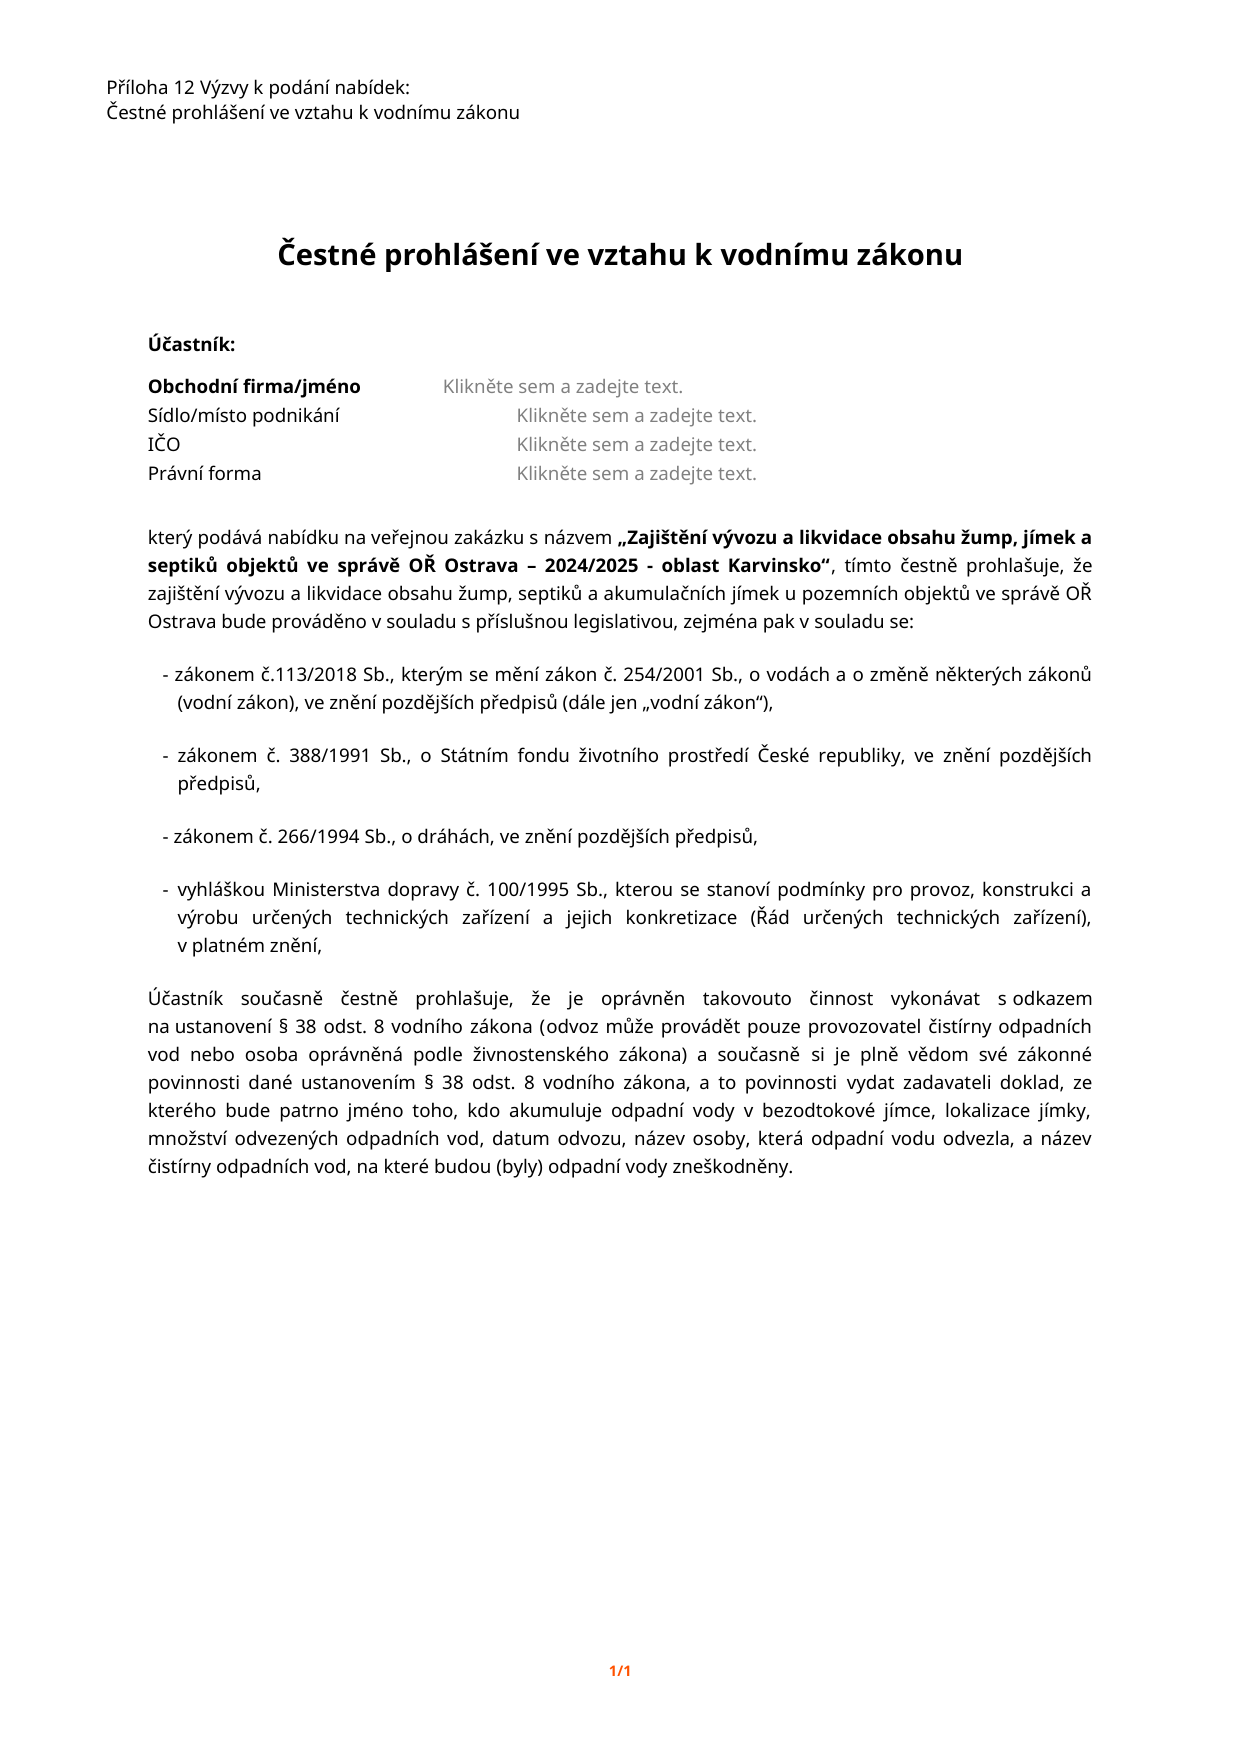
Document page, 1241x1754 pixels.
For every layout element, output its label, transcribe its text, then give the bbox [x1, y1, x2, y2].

text Účastník: [148, 327, 1093, 358]
text který podává nabídku na veřejnou zakázku s názvem „Zajištění vývozu a likvidace obsahu žump, jímek a septiků objektů ve správě OŘ Ostrava – 2024/2025 - oblast Karvinsko“, tímto čestně prohlašuje, že zajištění vývozu a likvidace obsahu žump, septiků a akumulačních jímek u pozemních objektů ve správě OŘ Ostrava bude prováděno v souladu s příslušnou legislativou, zejména pak v souladu se: [148, 524, 1093, 634]
title Čestné prohlášení ve vztahu k vodnímu zákonu [148, 234, 1093, 274]
text - zákonem č. 266/1994 Sb., o dráhách, ve znění pozdějších předpisů, [162, 823, 1093, 849]
text Účastník současně čestně prohlašuje, že je oprávněn takovouto činnost vykonávat s odkazem na ustanovení § 38 odst. 8 vodního zákona (odvoz může provádět pouze provozovatel čistírny odpadních vod nebo osoba oprávněná podle živnostenského zákona) a současně si je plně vědom své zákonné povinnosti dané ustanovením § 38 odst. 8 vodního zákona, a to povinnosti vydat zadavateli doklad, ze kterého bude patrno jméno toho, kdo akumuluje odpadní vody v bezodtokové jímce, lokalizace jímky, množství odvezených odpadních vod, datum odvozu, název osoby, která odpadní vodu odvezla, a název čistírny odpadních vod, na které budou (byly) odpadní vody zneškodněny. [148, 986, 1093, 1179]
text Právní forma [148, 457, 1093, 486]
text - zákonem č. 388/1991 Sb., o Státním fondu životního prostředí České republiky, ve znění pozdějších předpisů, [162, 742, 1093, 796]
text Sídlo/místo podnikání [148, 399, 1093, 428]
text Obchodní firma/jméno [148, 370, 1093, 399]
text - zákonem č.113/2018 Sb., kterým se mění zákon č. 254/2001 Sb., o vodách a o změně některých zákonů (vodní zákon), ve znění pozdějších předpisů (dále jen „vodní zákon“), [162, 661, 1093, 715]
text - vyhláškou Ministerstva dopravy č. 100/1995 Sb., kterou se stanoví podmínky pro provoz, konstrukci a výrobu určených technických zařízení a jejich konkretizace (Řád určených technických zařízení), v platném znění, [162, 876, 1093, 958]
text IČO [148, 428, 1093, 457]
